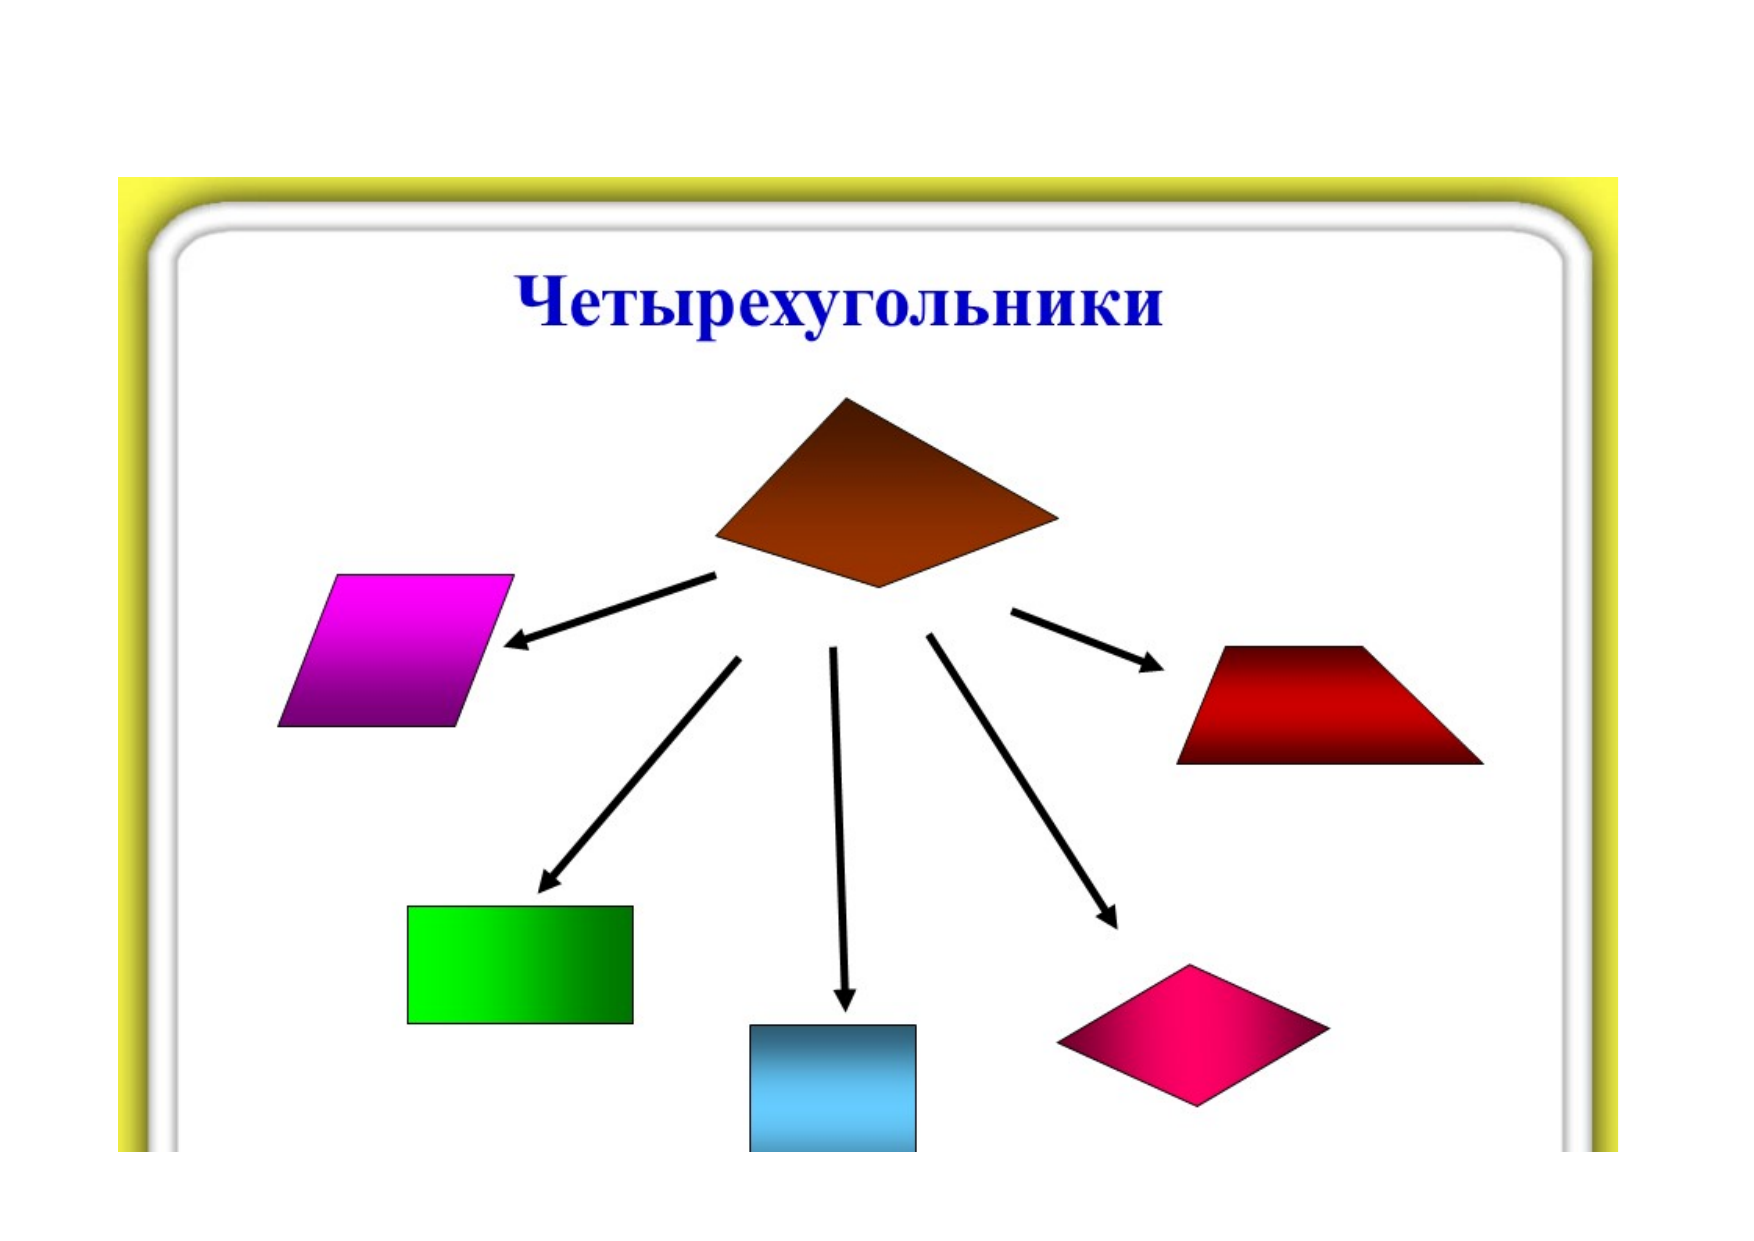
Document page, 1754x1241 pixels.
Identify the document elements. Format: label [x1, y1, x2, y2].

picture [118, 177, 1619, 1152]
